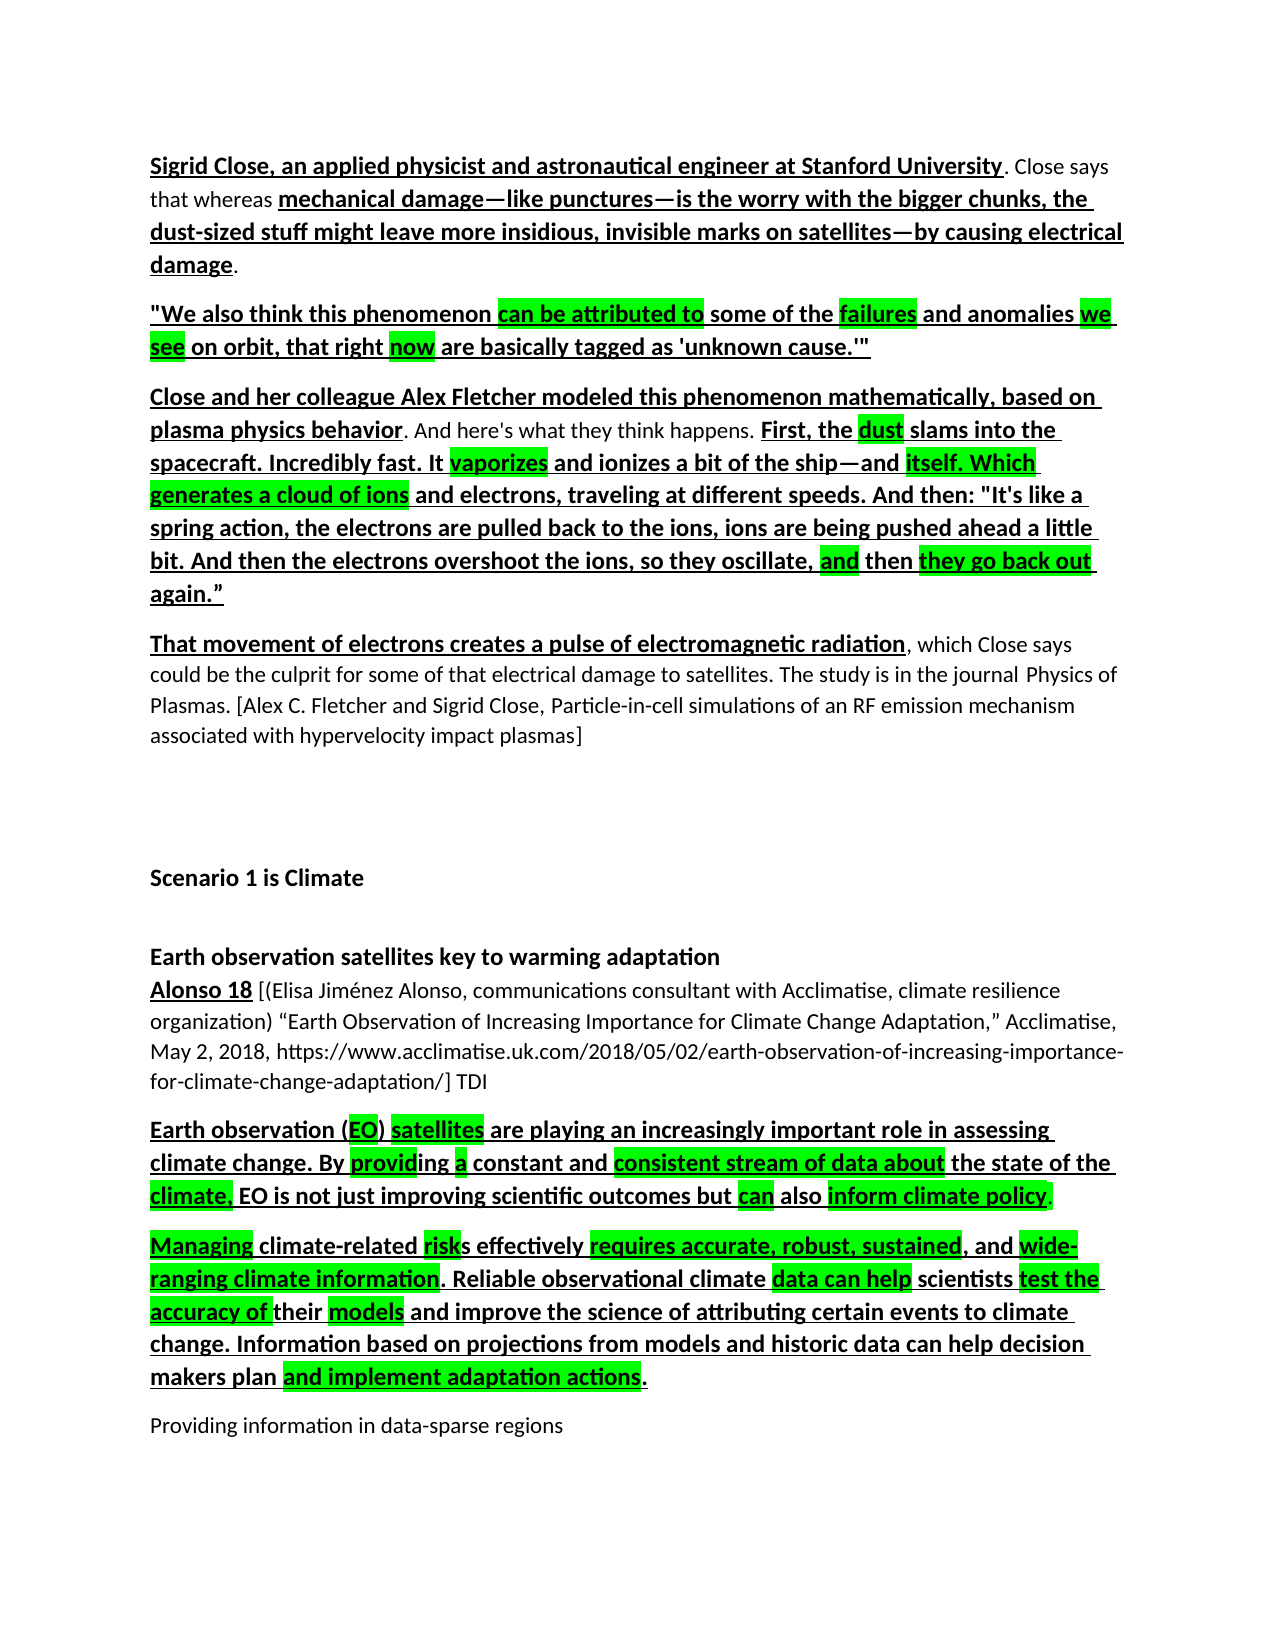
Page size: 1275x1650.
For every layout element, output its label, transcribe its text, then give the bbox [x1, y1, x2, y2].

text That movement of electrons creates a pulse of electromagnetic radiation, which Close says could be the culprit for some of that electrical damage to satellites. The study is in the journal Physics of Plasmas. [Alex C. Fletcher and Sigrid Close, Particle-in-cell simulations of an RF emission mechanism associated with hypervelocity impact plasmas] [150, 628, 1125, 749]
text "We also think this phenomenon can be attributed to some of the failures and anomalies we see on orbit, that right now are basically tagged as 'unknown cause.'" [150, 298, 1125, 362]
subtitle Scenario 1 is Climate [150, 862, 1125, 892]
text Managing climate-related risks effectively requires accurate, robust, sustained, and wide-ranging climate information. Reliable observational climate data can help scientists test the accuracy of their models and improve the science of attributing certain events to climate change. Information based on projections from models and historic data can help decision makers plan and implement adaptation actions. [150, 1230, 1125, 1392]
text Sigrid Close, an applied physicist and astronautical engineer at Stanford University. Close says that whereas mechanical damage—like punctures—is the worry with the bigger chunks, the dust-sized stuff might leave more insidious, invisible marks on satellites—by causing electrical damage. [150, 150, 1125, 279]
text Earth observation (EO) satellites are playing an increasingly important role in assessing climate change. By providing a constant and consistent stream of data about the state of the climate, EO is not just improving scientific outcomes but can also inform climate policy. [150, 1114, 1125, 1211]
subtitle Earth observation satellites key to warming adaptation [150, 941, 1125, 972]
text Providing information in data-sparse regions [150, 1411, 1125, 1439]
text Alonso 18 [(Elisa Jiménez Alonso, communications consultant with Acclimatise, climate resilience organization) “Earth Observation of Increasing Importance for Climate Change Adaptation,” Acclimatise, May 2, 2018, https://www.acclimatise.uk.com/2018/05/02/earth-observation-of-increasing-importance-for-climate-change-adaptation/] TDI [150, 974, 1125, 1096]
text Close and her colleague Alex Fletcher modeled this phenomenon mathematically, based on plasma physics behavior. And here's what they think happens. First, the dust slams into the spacecraft. Incredibly fast. It vaporizes and ionizes a bit of the ship—and itself. Which generates a cloud of ions and electrons, traveling at different speeds. And then: "It's like a spring action, the electrons are pulled back to the ions, ions are being pushed ahead a little bit. And then the electrons overshoot the ions, so they oscillate, and then they go back out again.” [150, 381, 1125, 609]
